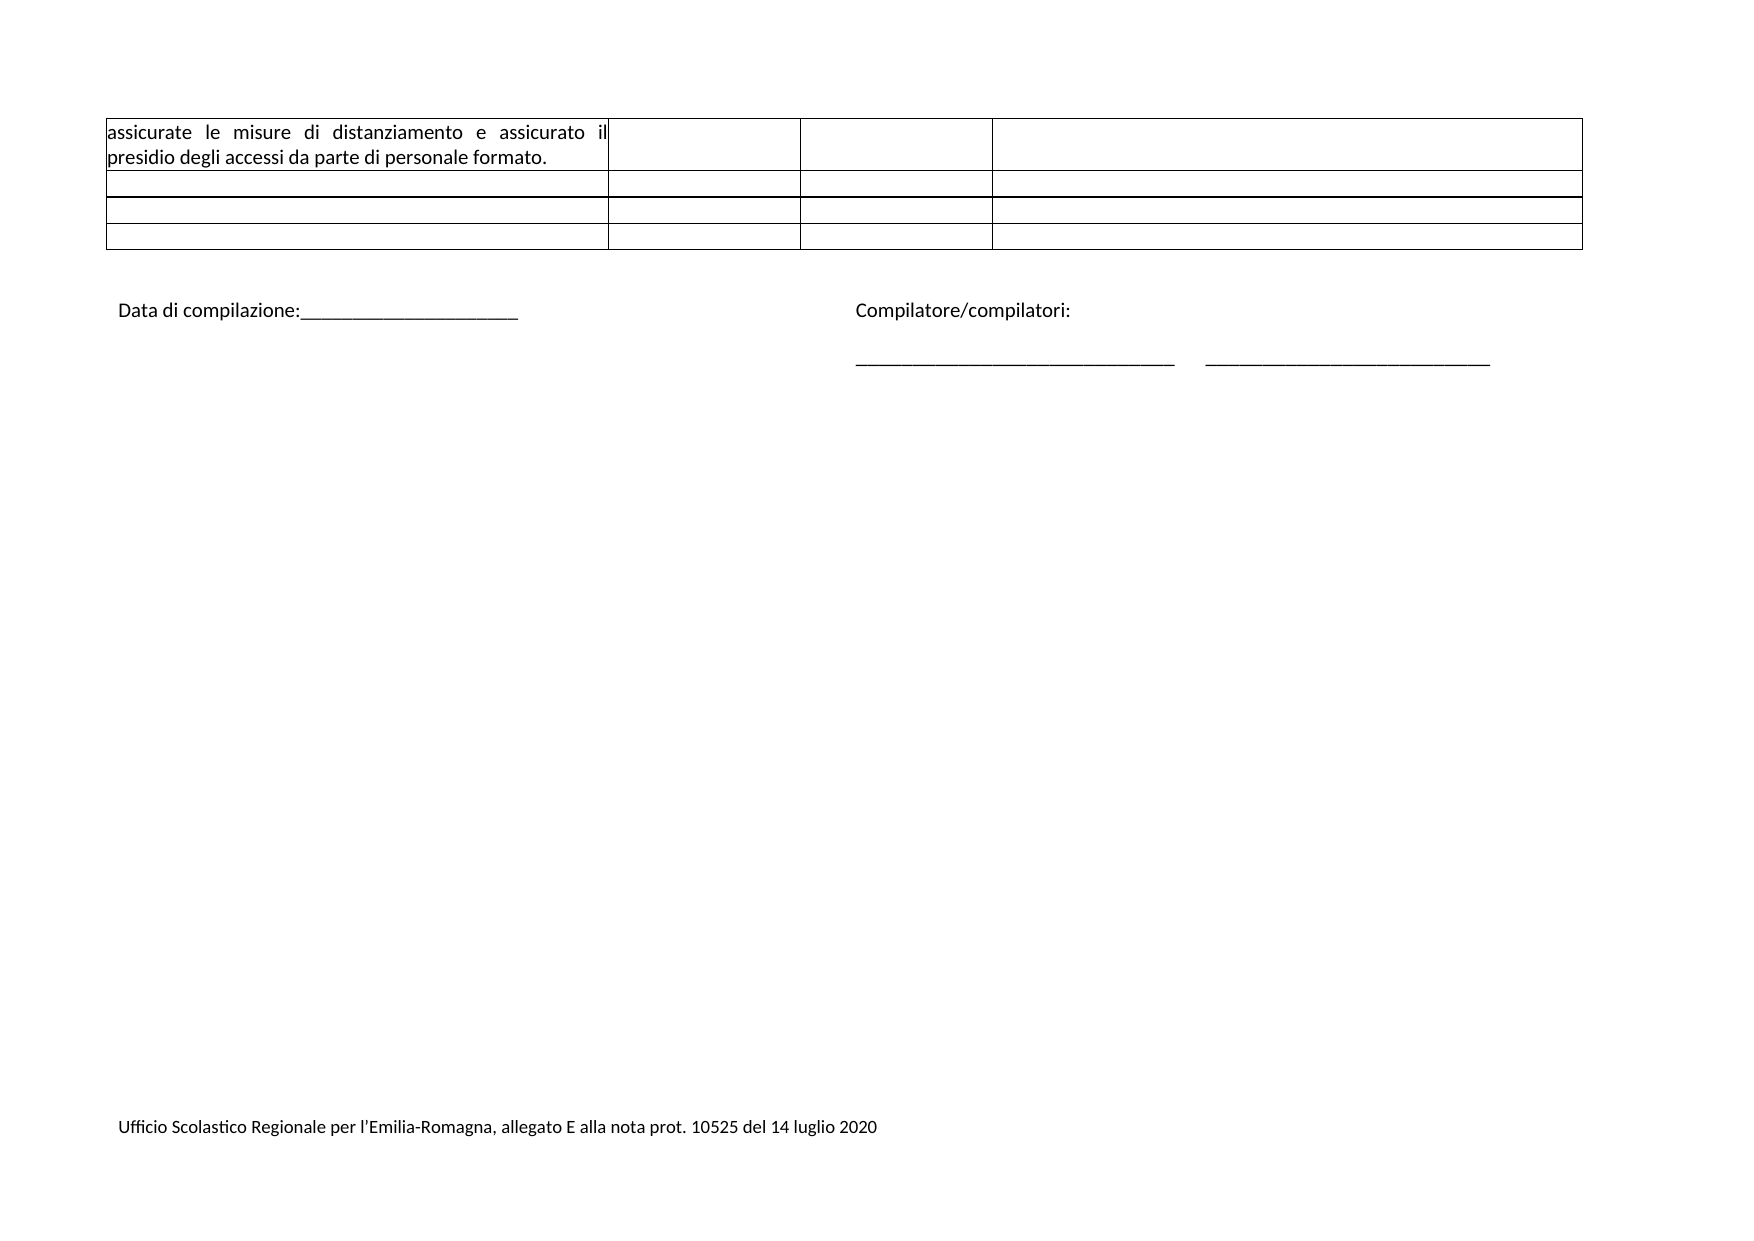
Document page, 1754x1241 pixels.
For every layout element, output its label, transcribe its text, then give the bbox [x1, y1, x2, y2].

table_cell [107, 119, 608, 170]
text Data di compilazione:_____________________ Compilatore/compilatori: [118, 297, 1606, 323]
table_cell [107, 171, 608, 196]
table_cell [609, 119, 800, 170]
table_cell [801, 171, 992, 196]
table_cell [801, 119, 992, 170]
table_cell [993, 119, 1582, 170]
table_cell [801, 198, 992, 223]
table_cell [609, 171, 800, 196]
table_cell [993, 171, 1582, 196]
table_cell [609, 198, 800, 223]
table_cell [801, 224, 992, 249]
table_cell [993, 198, 1582, 223]
table_cell [993, 224, 1582, 249]
table_cell [107, 198, 608, 223]
table_cell [609, 224, 800, 249]
text ____________________________ _________________________ [118, 341, 1606, 369]
table_cell [107, 224, 608, 249]
